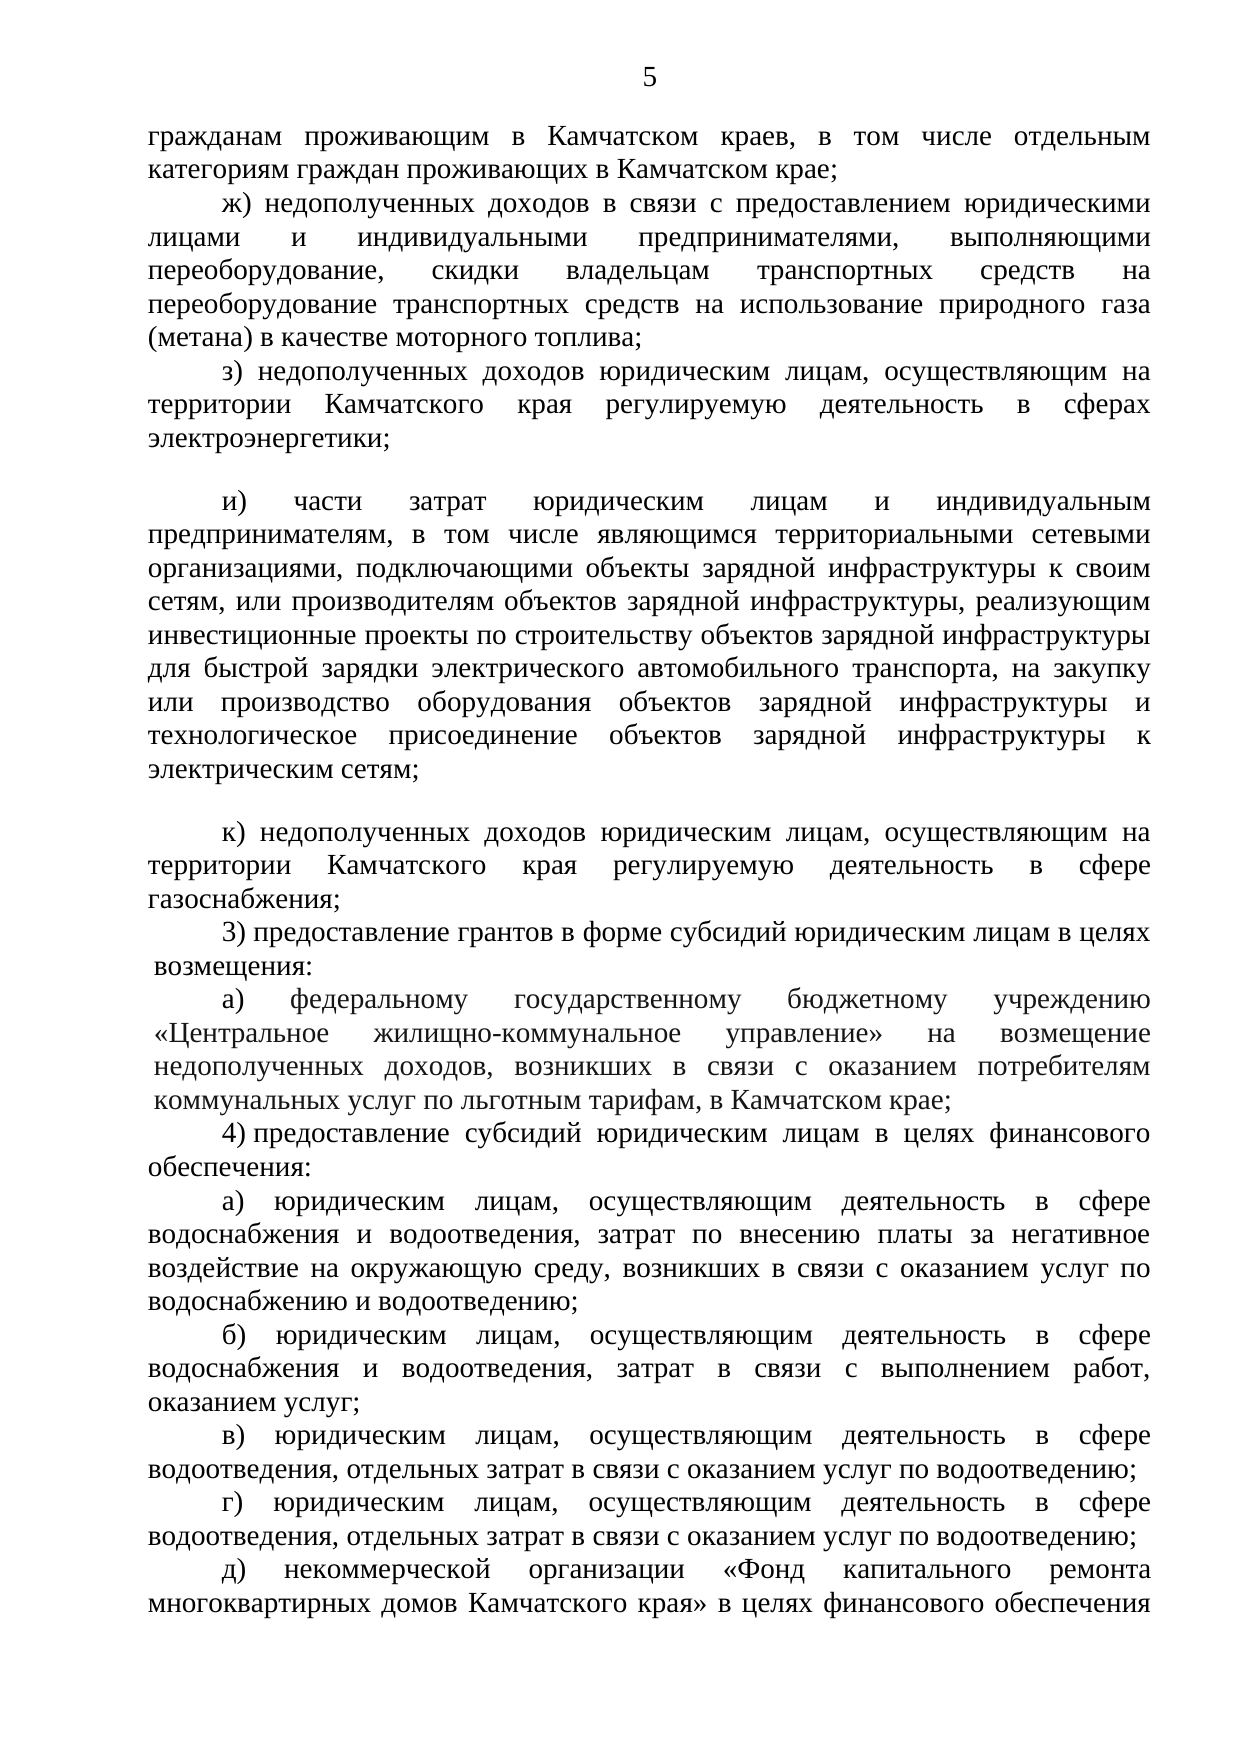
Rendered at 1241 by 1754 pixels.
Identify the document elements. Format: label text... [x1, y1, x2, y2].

text к) недополученных доходов юридическим лицам, осуществляющим на территории Камчатского края регулируемую деятельность в сфере газоснабжения; [148, 814, 1152, 914]
text а) юридическим лицам, осуществляющим деятельность в сфере водоснабжения и водоотведения, затрат по внесению платы за негативное воздействие на окружающую среду, возникших в связи с оказанием услуг по водоснабжению и водоотведению; [148, 1183, 1152, 1317]
text 3) предоставление грантов в форме субсидий юридическим лицам в целях возмещения: [154, 914, 1152, 981]
text и) части затрат юридическим лицам и индивидуальным предпринимателям, в том числе являющимся территориальными сетевыми организациями, подключающими объекты зарядной инфраструктуры к своим сетям, или производителям объектов зарядной инфраструктуры, реализующим инвестиционные проекты по строительству объектов зарядной инфраструктуры для быстрой зарядки электрического автомобильного транспорта, на закупку или производство оборудования объектов зарядной инфраструктуры и технологическое присоединение объектов зарядной инфраструктуры к электрическим сетям; [148, 483, 1152, 784]
text в) юридическим лицам, осуществляющим деятельность в сфере водоотведения, отдельных затрат в связи с оказанием услуг по водоотведению; [148, 1417, 1152, 1484]
text з) недополученных доходов юридическим лицам, осуществляющим на территории Камчатского края регулируемую деятельность в сферах электроэнергетики; [148, 353, 1152, 453]
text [148, 1552, 1152, 1619]
text а) федеральному государственному бюджетному учреждению «Центральное жилищно-коммунальное управление» на возмещение недополученных доходов, возникших в связи с оказанием потребителям коммунальных услуг по льготным тарифам, в Камчатском крае; [154, 981, 1152, 1116]
text ж) недополученных доходов в связи с предоставлением юридическими лицами и индивидуальными предпринимателями, выполняющими переоборудование, скидки владельцам транспортных средств на переоборудование транспортных средств на использование природного газа (метана) в качестве моторного топлива; [148, 185, 1152, 353]
text б) юридическим лицам, осуществляющим деятельность в сфере водоснабжения и водоотведения, затрат в связи с выполнением работ, оказанием услуг; [148, 1317, 1152, 1417]
text г) юридическим лицам, осуществляющим деятельность в сфере водоотведения, отдельных затрат в связи с оказанием услуг по водоотведению; [148, 1484, 1152, 1552]
text 4) предоставление субсидий юридическим лицам в целях финансового обеспечения: [148, 1116, 1152, 1183]
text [148, 118, 1152, 185]
